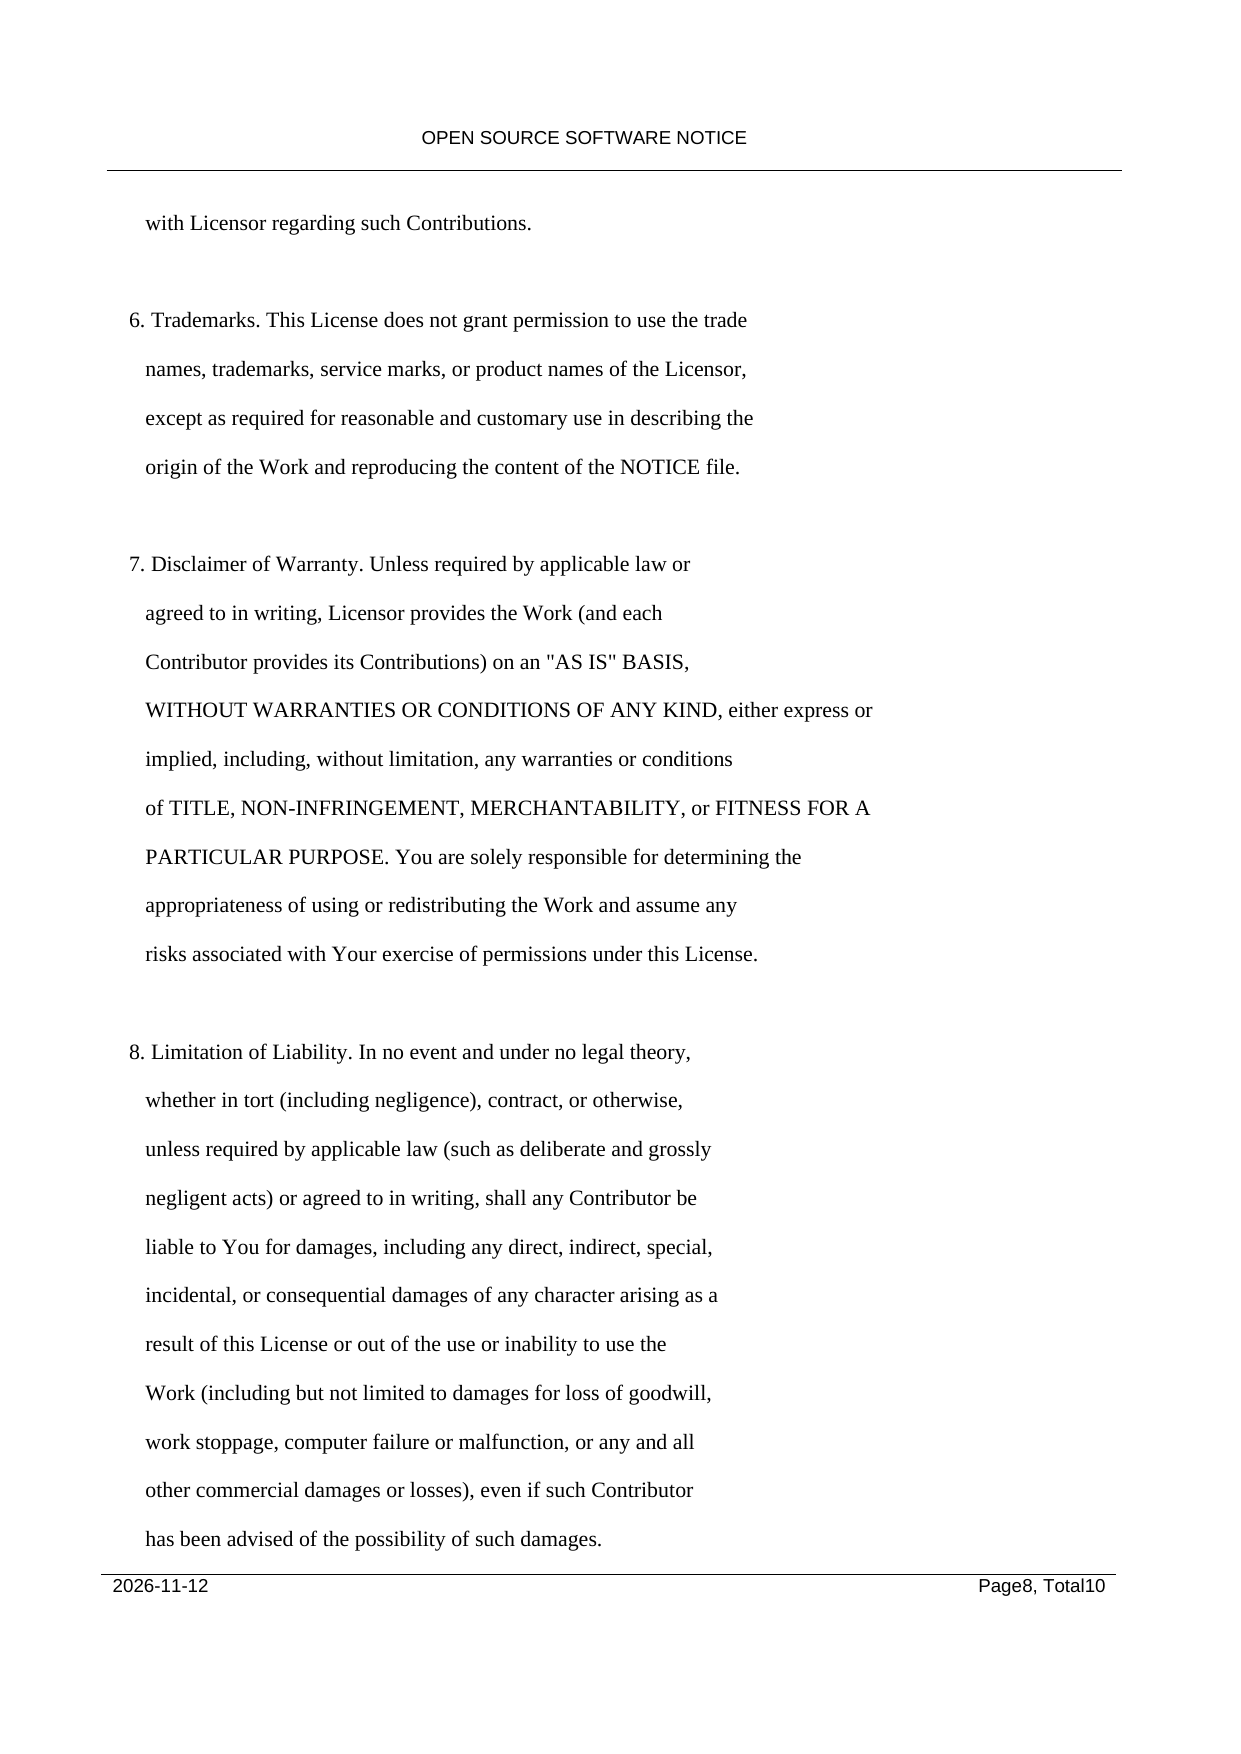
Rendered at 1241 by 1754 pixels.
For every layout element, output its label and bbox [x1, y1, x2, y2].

text [112, 206, 1128, 1555]
